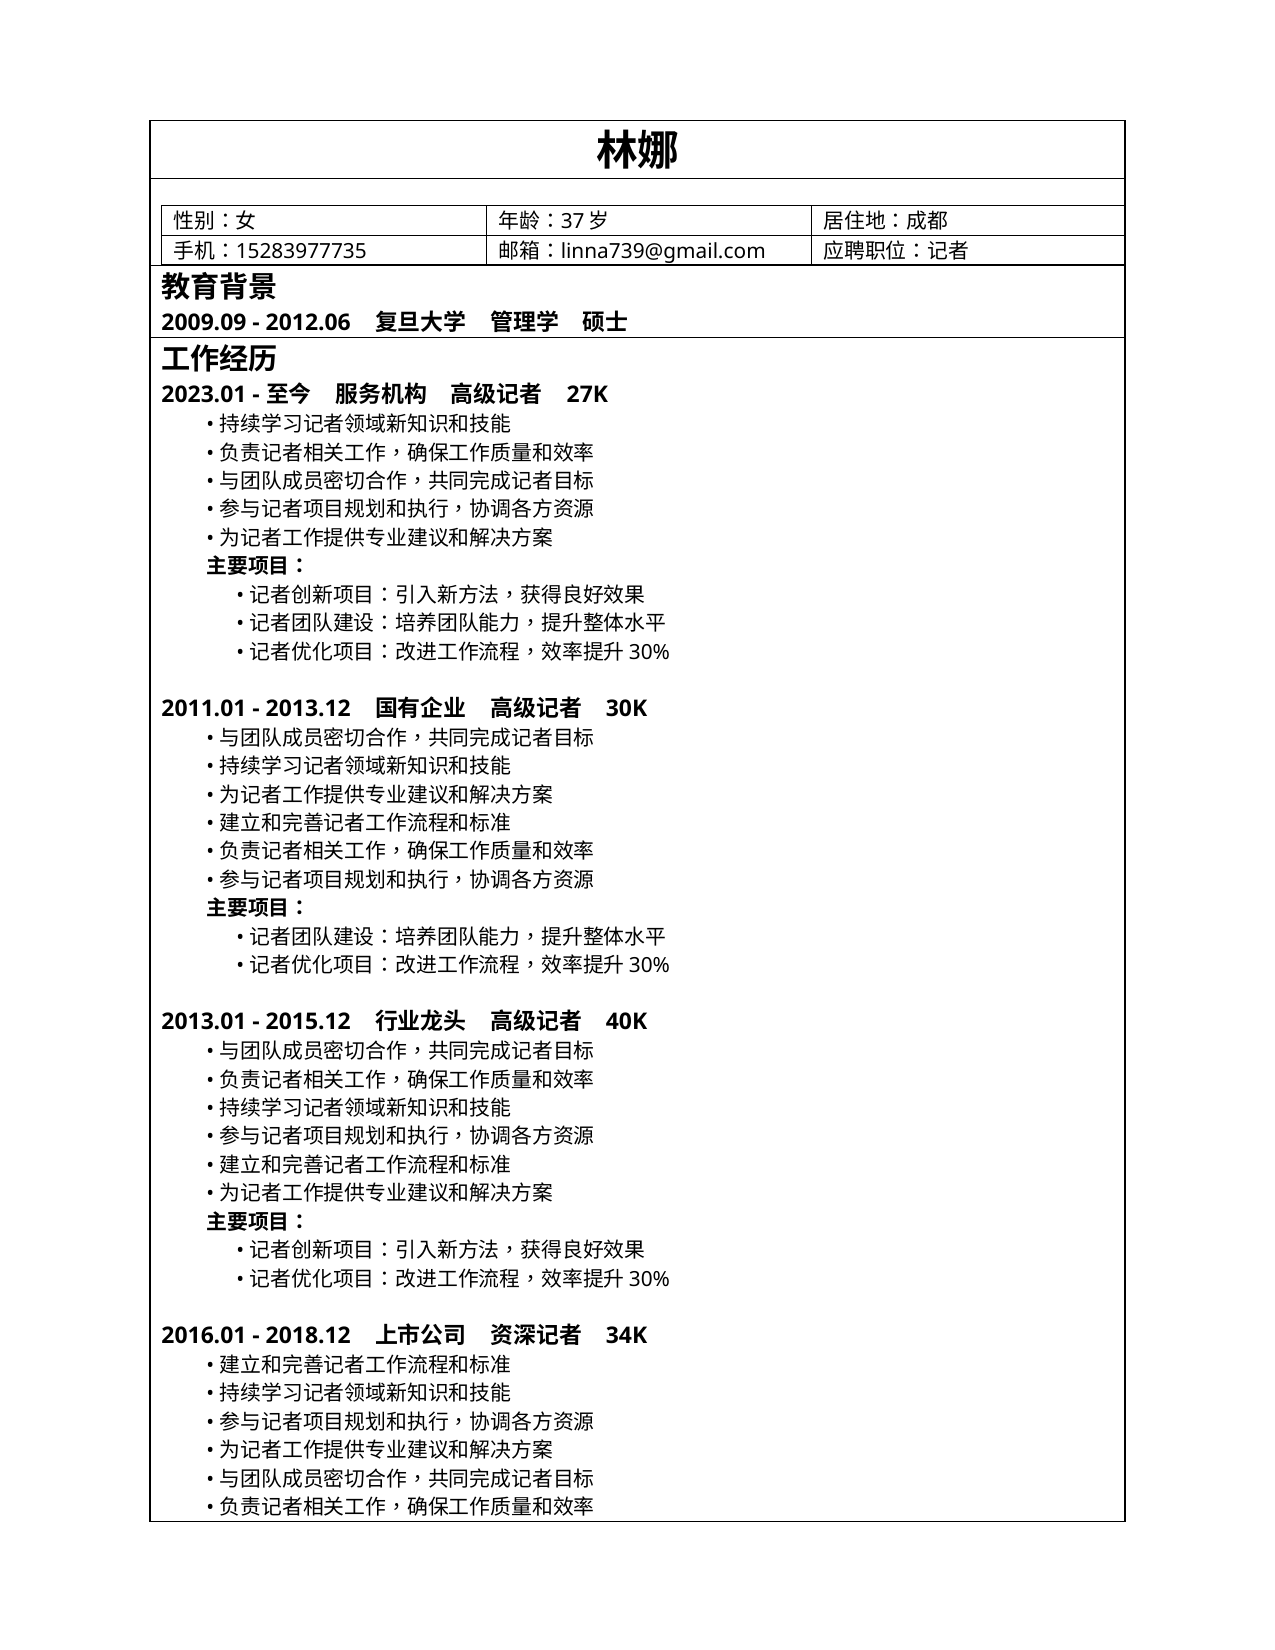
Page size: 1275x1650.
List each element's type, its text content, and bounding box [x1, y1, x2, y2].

table_cell 教育背景 2009.09 - 2012.06 复旦大学 管理学 硕士 [151, 266, 1124, 337]
table_cell [151, 179, 1124, 265]
table_header 林娜 [151, 121, 1124, 178]
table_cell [151, 338, 1124, 1521]
